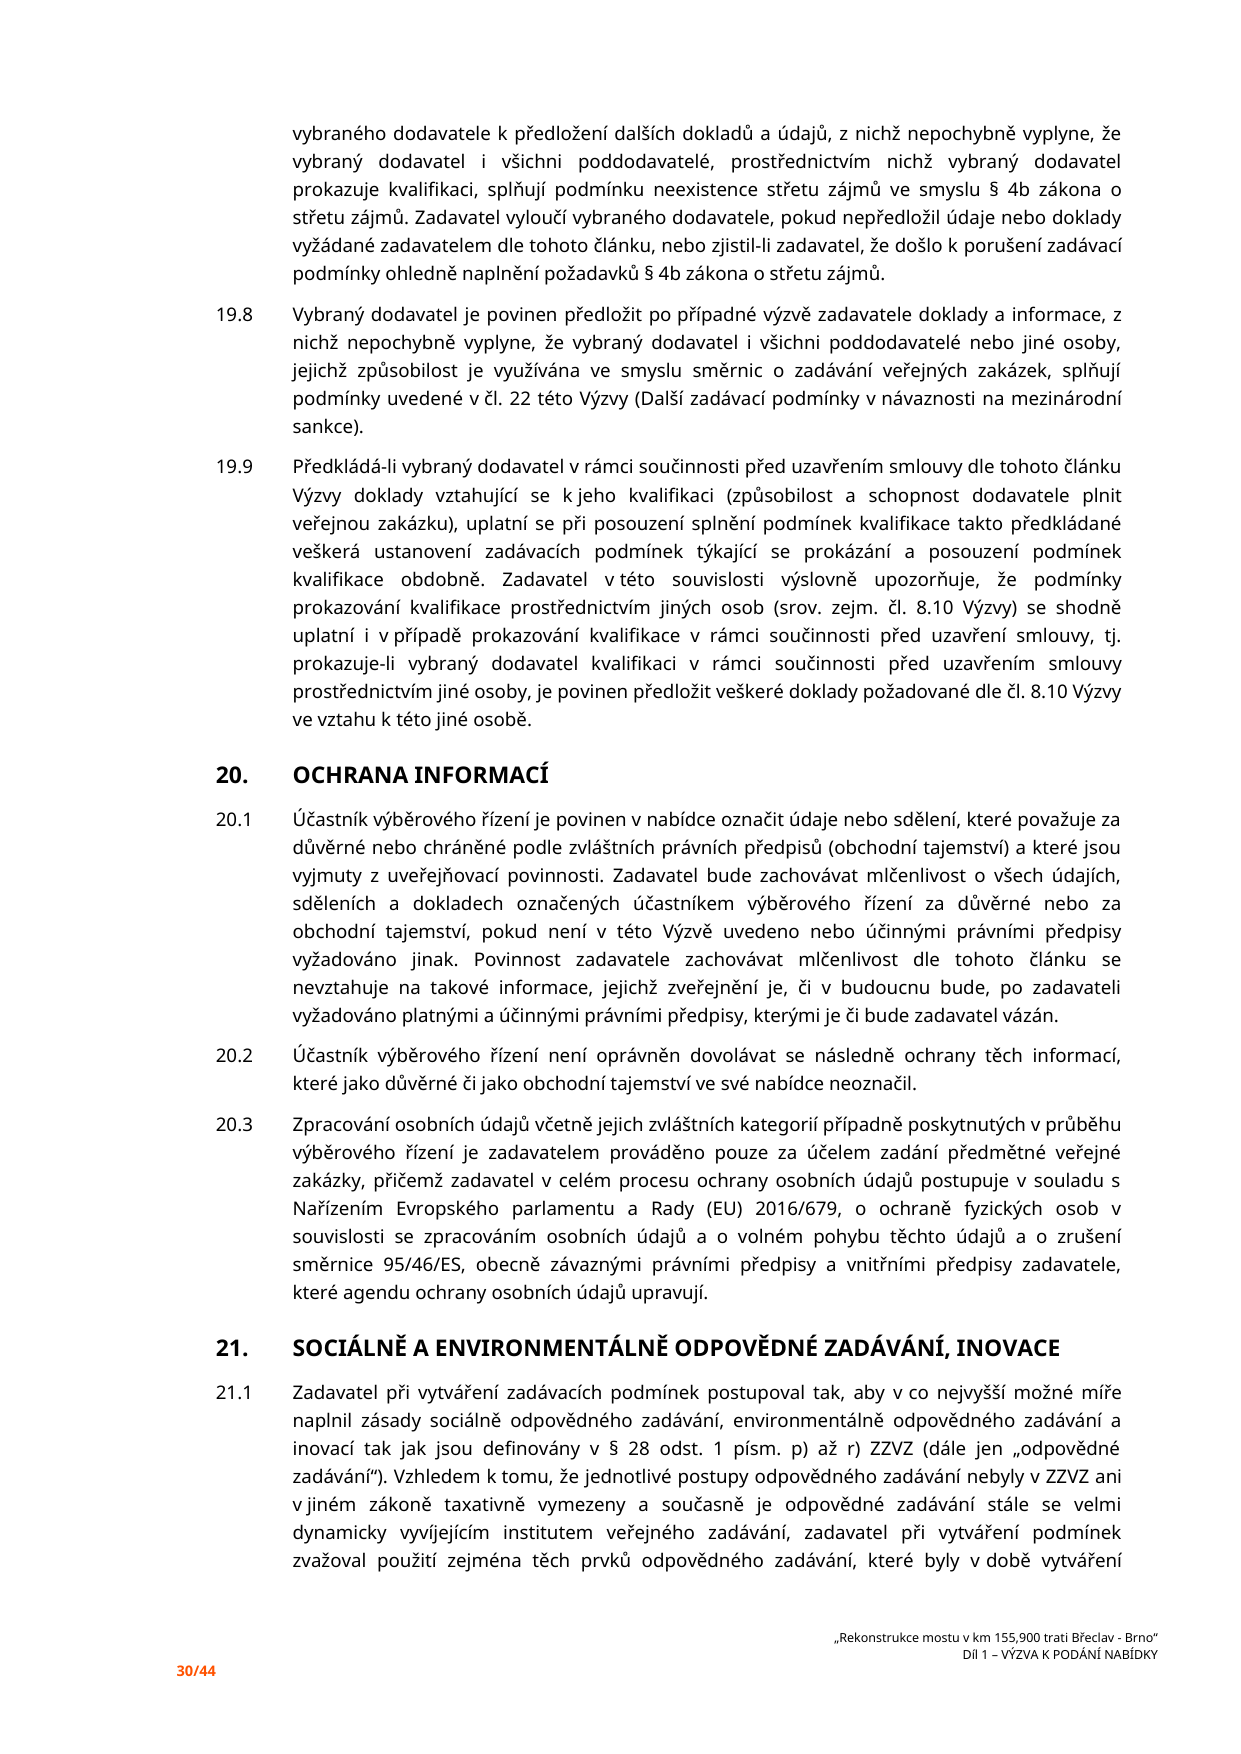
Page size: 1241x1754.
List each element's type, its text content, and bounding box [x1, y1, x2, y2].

text SOCIÁLNĚ A ENVIRONMENTÁLNĚ ODPOVĚDNÉ ZADÁVÁNÍ, INOVACE [216, 1332, 1122, 1363]
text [216, 121, 1122, 286]
text Účastník výběrového řízení není oprávněn dovolávat se následně ochrany těch informací, které jako důvěrné či jako obchodní tajemství ve své nabídce neoznačil. [216, 1043, 1122, 1096]
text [216, 1379, 1122, 1573]
text Předkládá-li vybraný dodavatel v rámci součinnosti před uzavřením smlouvy dle tohoto článku Výzvy doklady vztahující se k jeho kvalifikaci (způsobilost a schopnost dodavatele plnit veřejnou zakázku), uplatní se při posouzení splnění podmínek kvalifikace takto předkládané veškerá ustanovení zadávacích podmínek týkající se prokázání a posouzení podmínek kvalifikace obdobně. Zadavatel v této souvislosti výslovně upozorňuje, že podmínky prokazování kvalifikace prostřednictvím jiných osob (srov. zejm. čl. 8.10 Výzvy) se shodně uplatní i v případě prokazování kvalifikace v rámci součinnosti před uzavření smlouvy, tj. prokazuje-li vybraný dodavatel kvalifikaci v rámci součinnosti před uzavřením smlouvy prostřednictvím jiné osoby, je povinen předložit veškeré doklady požadované dle čl. 8.10 Výzvy ve vztahu k této jiné osobě. [216, 454, 1122, 732]
text OCHRANA INFORMACÍ [216, 759, 1122, 790]
text Účastník výběrového řízení je povinen v nabídce označit údaje nebo sdělení, které považuje za důvěrné nebo chráněné podle zvláštních právních předpisů (obchodní tajemství) a které jsou vyjmuty z uveřejňovací povinnosti. Zadavatel bude zachovávat mlčenlivost o všech údajích, sděleních a dokladech označených účastníkem výběrového řízení za důvěrné nebo za obchodní tajemství, pokud není v této Výzvě uvedeno nebo účinnými právními předpisy vyžadováno jinak. Povinnost zadavatele zachovávat mlčenlivost dle tohoto článku se nevztahuje na takové informace, jejichž zveřejnění je, či v budoucnu bude, po zadavateli vyžadováno platnými a účinnými právními předpisy, kterými je či bude zadavatel vázán. [216, 806, 1122, 1028]
text Vybraný dodavatel je povinen předložit po případné výzvě zadavatele doklady a informace, z nichž nepochybně vyplyne, že vybraný dodavatel i všichni poddodavatelé nebo jiné osoby, jejichž způsobilost je využívána ve smyslu směrnic o zadávání veřejných zakázek, splňují podmínky uvedené v čl. 22 této Výzvy (Další zadávací podmínky v návaznosti na mezinárodní sankce). [216, 301, 1122, 439]
text Zpracování osobních údajů včetně jejich zvláštních kategorií případně poskytnutých v průběhu výběrového řízení je zadavatelem prováděno pouze za účelem zadání předmětné veřejné zakázky, přičemž zadavatel v celém procesu ochrany osobních údajů postupuje v souladu s Nařízením Evropského parlamentu a Rady (EU) 2016/679, o ochraně fyzických osob v souvislosti se zpracováním osobních údajů a o volném pohybu těchto údajů a o zrušení směrnice 95/46/ES, obecně závaznými právními předpisy a vnitřními předpisy zadavatele, které agendu ochrany osobních údajů upravují. [216, 1111, 1122, 1305]
